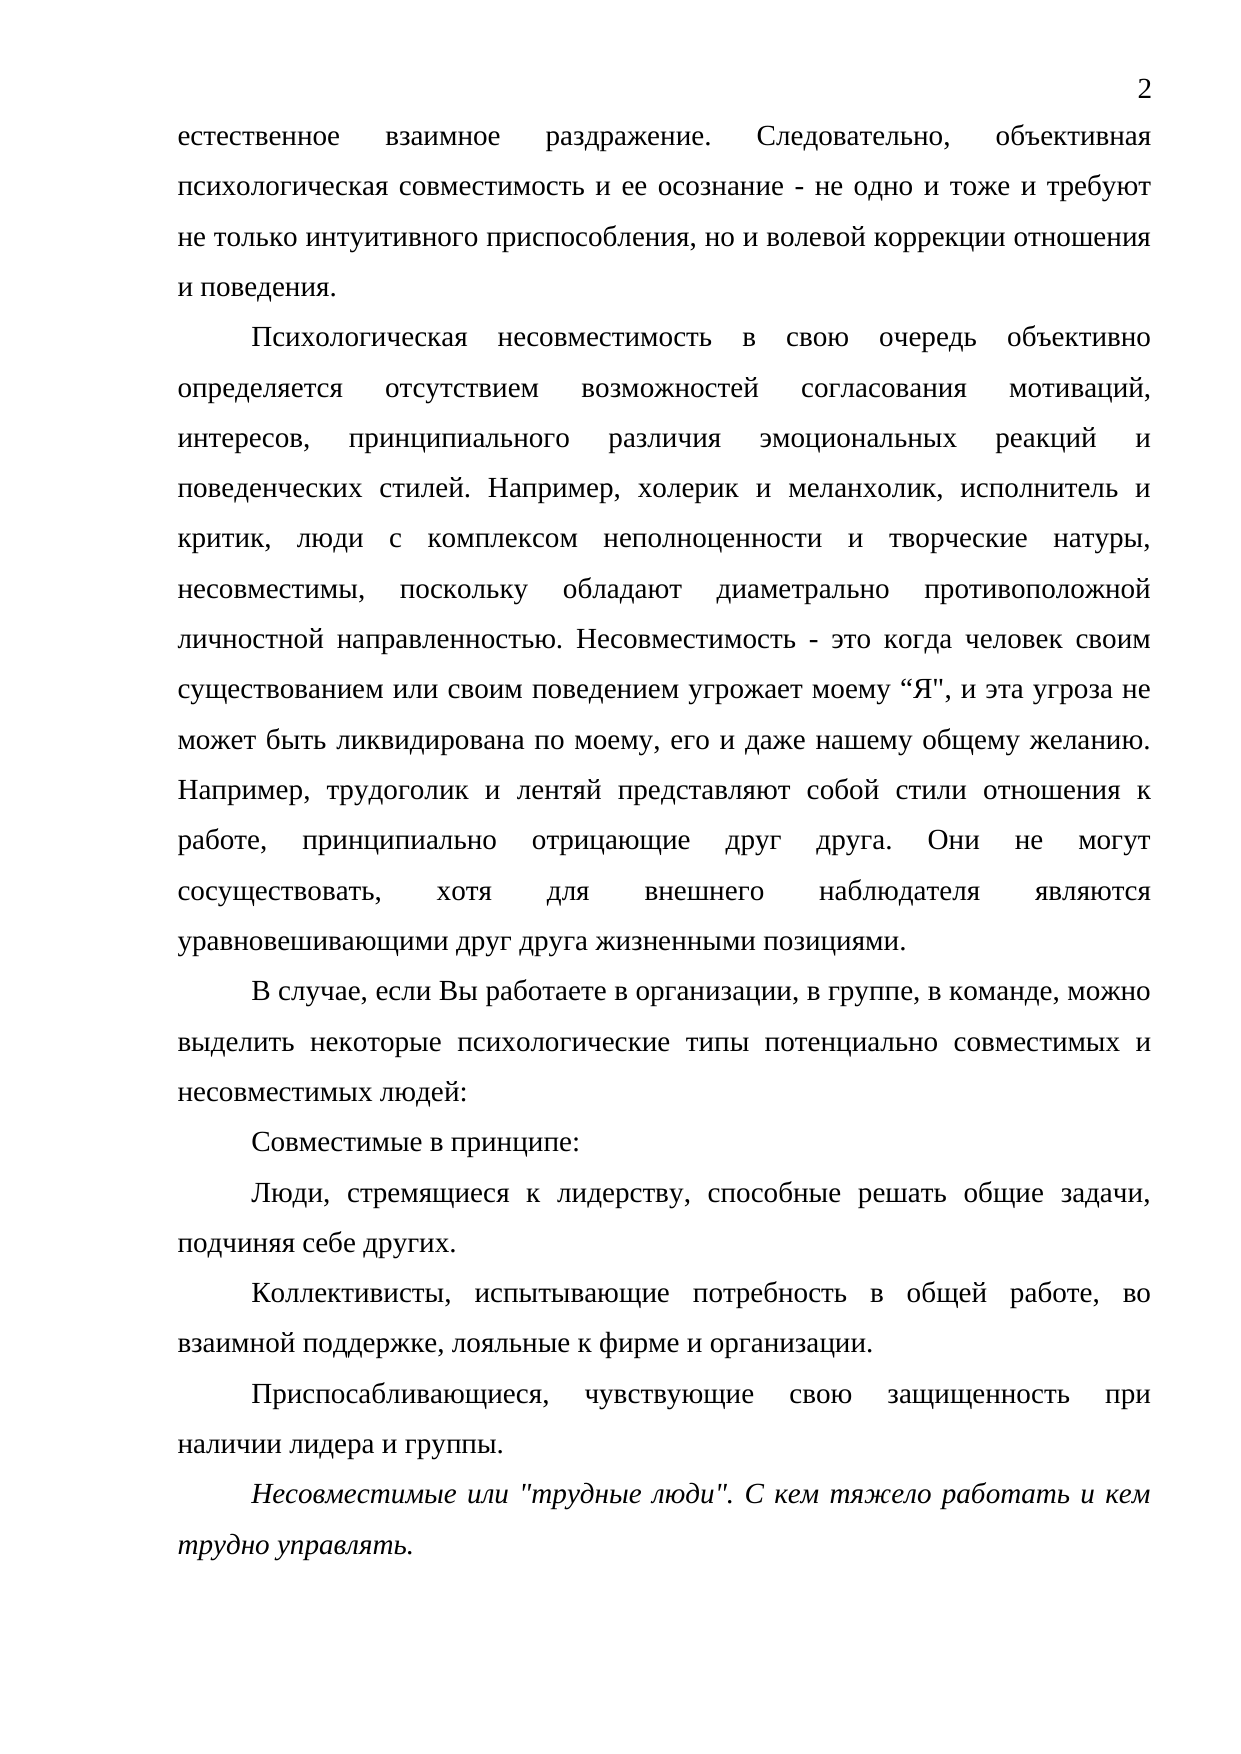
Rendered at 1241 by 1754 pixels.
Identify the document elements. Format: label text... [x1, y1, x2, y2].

text Приспосабливающиеся, чувствующие свою защищенность при наличии лидера и группы. [177, 1376, 1152, 1460]
text Совместимые в принципе: [177, 1124, 1152, 1158]
text Коллективисты, испытывающие потребность в общей работе, во взаимной поддержке, лояльные к фирме и организации. [177, 1275, 1152, 1359]
text Психологическая несовместимость в свою очередь объективно определяется отсутствием возможностей согласования мотиваций, интересов, принципиального различия эмоциональных реакций и поведенческих стилей. Например, холерик и меланхолик, исполнитель и критик, люди с комплексом неполноценности и творческие натуры, несовместимы, поскольку обладают диаметрально противоположной личностной направленностью. Несовместимость - это когда человек своим существованием или своим поведением угрожает моему “Я", и эта угроза не может быть ликвидирована по моему, его и даже нашему общему желанию. Например, трудоголик и лентяй представляют собой стили отношения к работе, принципиально отрицающие друг друга. Они не могут сосуществовать, хотя для внешнего наблюдателя являются уравновешивающими друг друга жизненными позициями. [177, 319, 1152, 957]
text Несовместимые или "трудные люди". С кем тяжело работать и кем трудно управлять. [177, 1477, 1152, 1560]
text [177, 118, 1152, 303]
text В случае, если Вы работаете в организации, в группе, в команде, можно выделить некоторые психологические типы потенциально совместимых и несовместимых людей: [177, 973, 1152, 1108]
text Люди, стремящиеся к лидерству, способные решать общие задачи, подчиняя себе других. [177, 1175, 1152, 1258]
